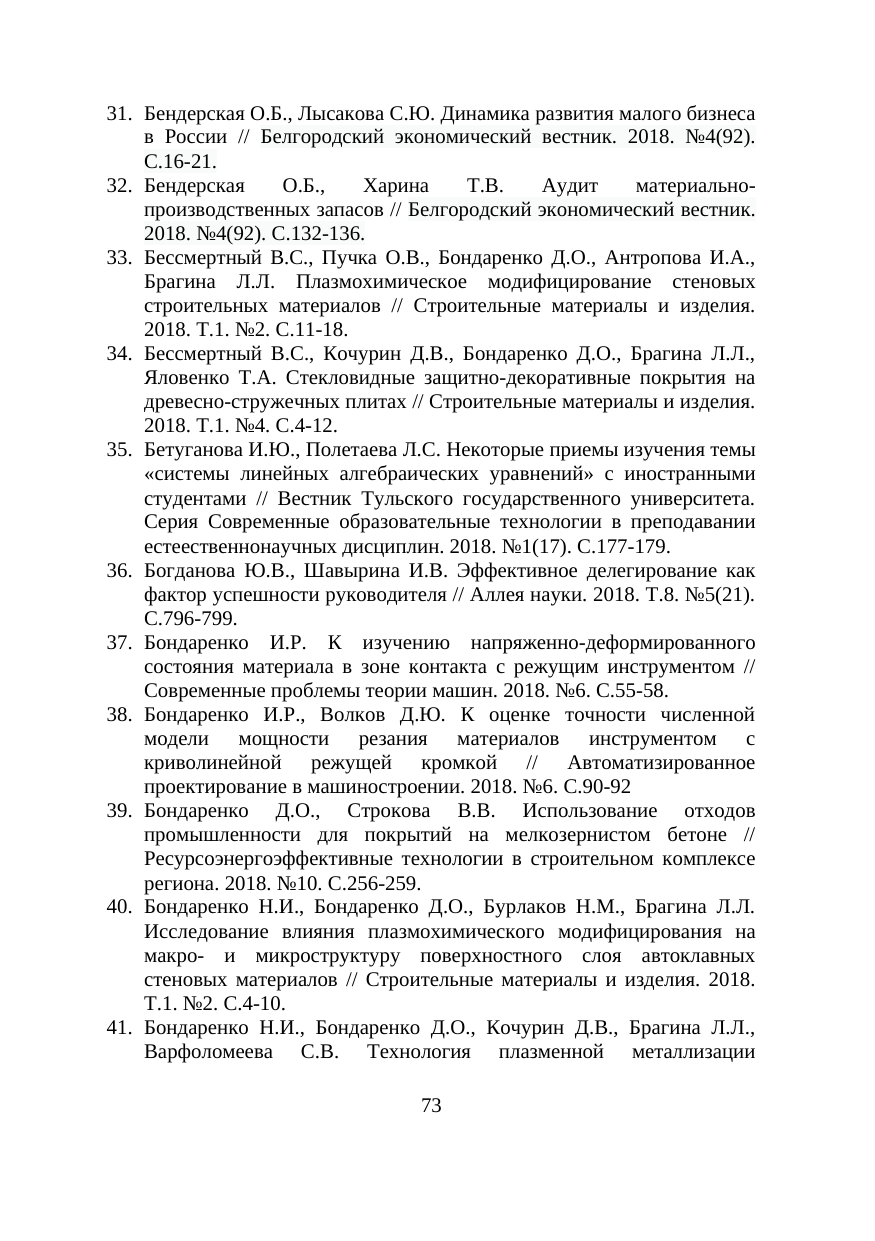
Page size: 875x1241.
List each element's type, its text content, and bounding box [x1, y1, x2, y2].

list Бессмертный В.С., Кочурин Д.В., Бондаренко Д.О., Брагина Л.Л., Яловенко Т.А. Стекловидные защитно-декоративные покрытия на древесно-стружечных плитах // Строительные материалы и изделия. 2018. Т.1. №4. С.4-12. [106, 341, 756, 437]
list Бондаренко Н.И., Бондаренко Д.О., Бурлаков Н.М., Брагина Л.Л. Исследование влияния плазмохимического модифицирования на макро- и микроструктуру поверхностного слоя автоклавных стеновых материалов // Строительные материалы и изделия. 2018. Т.1. №2. С.4-10. [106, 894, 756, 1015]
list Бондаренко Д.О., Строкова В.В. Использование отходов промышленности для покрытий на мелкозернистом бетоне // Ресурсоэнергоэффективные технологии в строительном комплексе региона. 2018. №10. C.256-259. [106, 798, 756, 894]
list Бондаренко И.Р. К изучению напряженно-деформированного состояния материала в зоне контакта с режущим инструментом // Современные проблемы теории машин. 2018. №6. С.55-58. [106, 630, 756, 702]
list Богданова Ю.В., Шавырина И.В. Эффективное делегирование как фактор успешности руководителя // Аллея науки. 2018. Т.8. №5(21). С.796-799. [106, 558, 756, 630]
list Бендерская О.Б., Харина Т.В. Аудит материально-производственных запасов // Белгородский экономический вестник. 2018. №4(92). С.132-136. [106, 173, 756, 245]
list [106, 1015, 756, 1063]
list Бондаренко И.Р., Волков Д.Ю. К оценке точности численной модели мощности резания материалов инструментом с криволинейной режущей кромкой // Автоматизированное проектирование в машиностроении. 2018. №6. С.90-92 [106, 702, 756, 798]
list Бессмертный В.С., Пучка О.В., Бондаренко Д.О., Антропова И.А., Брагина Л.Л. Плазмохимическое модифицирование стеновых строительных материалов // Строительные материалы и изделия. 2018. Т.1. №2. С.11-18. [106, 245, 756, 341]
list Бетуганова И.Ю., Полетаева Л.С. Некоторые приемы изучения темы «системы линейных алгебраических уравнений» с иностранными студентами // Вестник Тульского государственного университета. Серия Современные образовательные технологии в преподавании естеественнонаучных дисциплин. 2018. №1(17). С.177-179. [106, 437, 756, 558]
list Бендерская О.Б., Лысакова С.Ю. Динамика развития малого бизнеса в России // Белгородский экономический вестник. 2018. №4(92). С.16-21. [106, 100, 756, 173]
